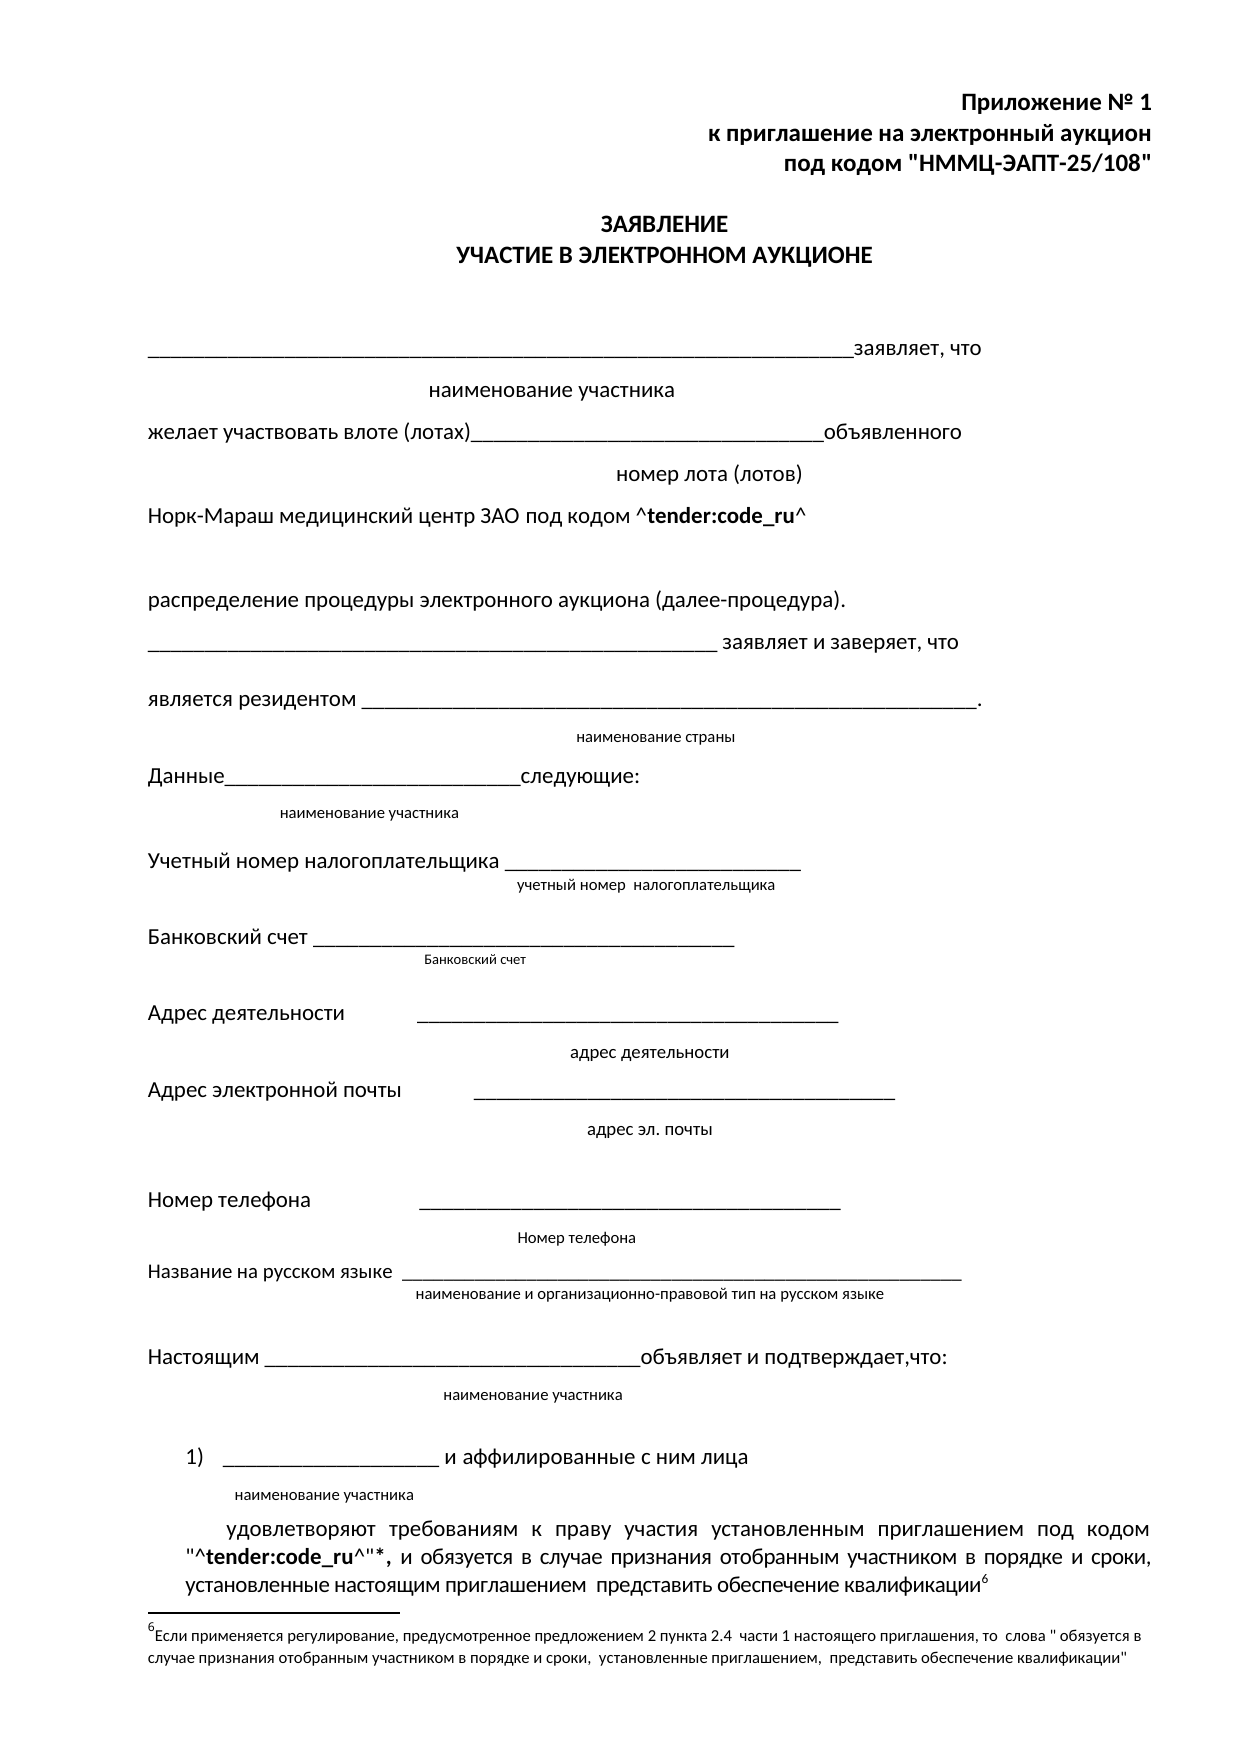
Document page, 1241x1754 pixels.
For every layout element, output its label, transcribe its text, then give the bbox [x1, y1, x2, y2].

text номер лота (лотов) [606, 459, 1152, 487]
text Номер телефона _____________________________________ [148, 1186, 1152, 1213]
text ______________________________________________________________заявляет, что [148, 333, 1152, 361]
text Данные__________________________следующие: [148, 761, 1152, 789]
text Номер телефона [517, 1227, 1152, 1248]
text наименование и организационно-правовой тип на русском языке [148, 1283, 1152, 1304]
text УЧАСТИЕ В ЭЛЕКТРОННОМ АУКЦИОНЕ [177, 239, 1152, 269]
text Настоящим _________________________________объявляет и подтверждает,что: [148, 1342, 1152, 1370]
text желает участвовать влоте (лотах)_______________________________объявленного [148, 417, 1152, 445]
text Норк-Мараш медицинский центр ЗАО под кодом ^tender:code_ru^ [148, 501, 1152, 529]
text адрес деятельности [148, 1040, 1152, 1063]
text ЗАЯВЛЕНИЕ [177, 208, 1152, 239]
text наименование участника [428, 375, 1152, 403]
text наименование участника [148, 803, 1152, 823]
text учетный номер налогоплательщика [148, 874, 1152, 894]
text наименование участника [148, 1484, 1152, 1504]
text Банковский счет _____________________________________ [148, 922, 1152, 950]
text адрес эл. почты [148, 1117, 1152, 1140]
text является резидентом ______________________________________________________. [148, 684, 1152, 713]
text Адрес деятельности _____________________________________ [148, 998, 1152, 1026]
text наименование участника [443, 1384, 1152, 1404]
list ___________________ и аффилированные с ним лица [185, 1442, 1152, 1470]
text под кодом "НММЦ-ЭАПТ-25/108" [177, 147, 1152, 178]
text Приложение № 1 [148, 86, 1152, 117]
text удовлетворяют требованиям к праву участия установленным приглашением под кодом "^tender:code_ru^"*, и обязуется в случае признания отобранным участником в порядке и сроки, установленные настоящим приглашением представить обеспечение квалификации [185, 1514, 1152, 1598]
text распределение процедуры электронного аукциона (далее-процедура). [148, 585, 1152, 613]
text Адрес электронной почты _____________________________________ [148, 1075, 1152, 1103]
text к приглашение на электронный аукцион [177, 117, 1152, 147]
text Учетный номер налогоплательщика __________________________ [148, 846, 1152, 874]
text Банковский счет [148, 950, 1152, 968]
text __________________________________________________ заявляет и заверяет, что [148, 627, 1152, 655]
text Название на русском языке ______________________________________________________ [148, 1258, 1152, 1283]
text наименование страны [576, 727, 1152, 747]
